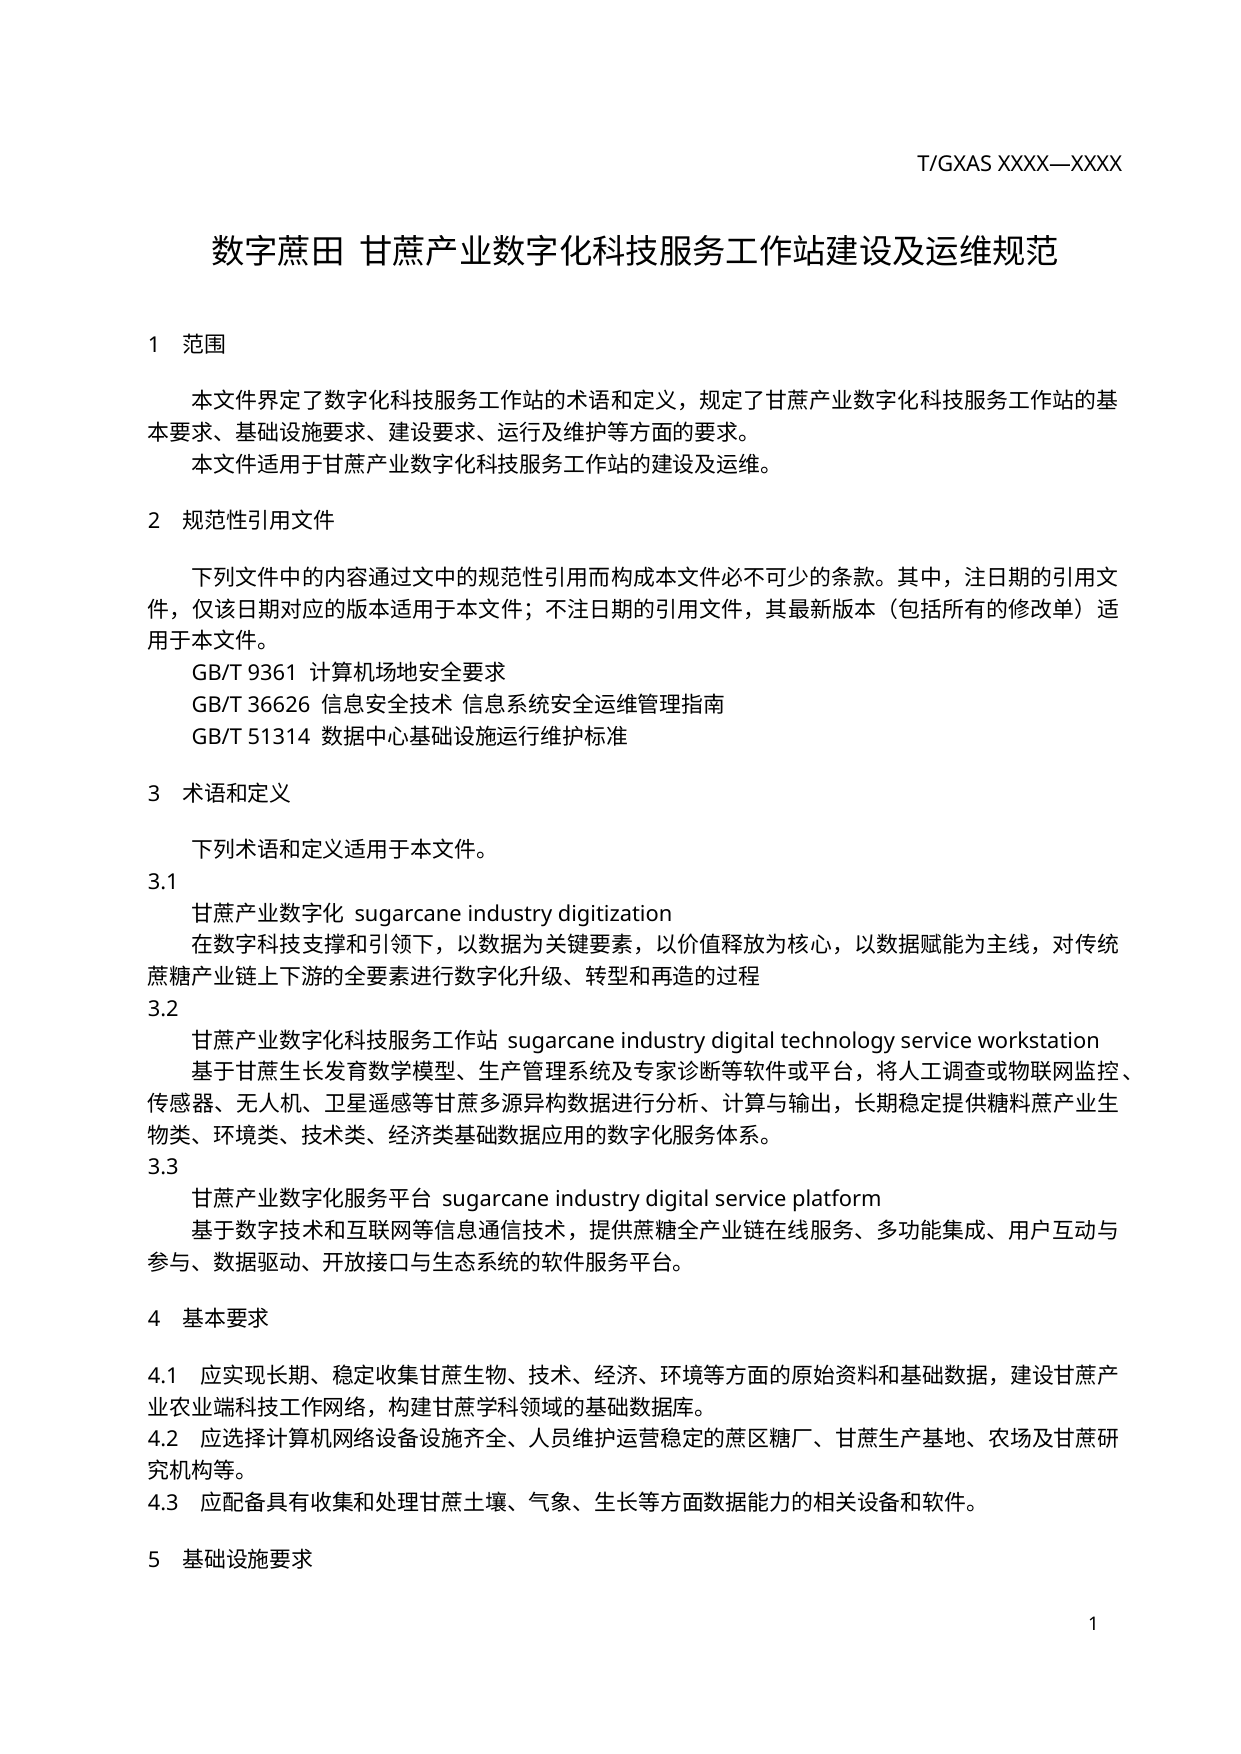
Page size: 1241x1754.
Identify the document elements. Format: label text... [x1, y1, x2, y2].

text 甘蔗产业数字化服务平台 sugarcane industry digital service platform [148, 1149, 1122, 1213]
text 甘蔗产业数字化 sugarcane industry digitization [148, 864, 1122, 927]
text GB/T 51314 数据中心基础设施运行维护标准 [148, 719, 1122, 751]
text 在数字科技支撑和引领下，以数据为关键要素，以价值释放为核心，以数据赋能为主线，对传统蔗糖产业链上下游的全要素进行数字化升级、转型和再造的过程 [148, 927, 1122, 991]
text 本文件适用于甘蔗产业数字化科技服务工作站的建设及运维。 [148, 447, 1122, 478]
text 术语和定义 [148, 776, 1122, 807]
text 基本要求 [148, 1301, 1122, 1333]
text 应选择计算机网络设备设施齐全、人员维护运营稳定的蔗区糖厂、甘蔗生产基地、农场及甘蔗研究机构等。 [148, 1421, 1122, 1485]
text 基于甘蔗生长发育数学模型、生产管理系统及专家诊断等软件或平台，将人工调查或物联网监控、传感器、无人机、卫星遥感等甘蔗多源异构数据进行分析、计算与输出，长期稳定提供糖料蔗产业生物类、环境类、技术类、经济类基础数据应用的数字化服务体系。 [148, 1054, 1122, 1149]
text GB/T 36626 信息安全技术 信息系统安全运维管理指南 [148, 687, 1122, 719]
text 应实现长期、稳定收集甘蔗生物、技术、经济、环境等方面的原始资料和基础数据，建设甘蔗产业农业端科技工作网络，构建甘蔗学科领域的基础数据库。 [148, 1358, 1122, 1421]
text 本文件界定了数字化科技服务工作站的术语和定义，规定了甘蔗产业数字化科技服务工作站的基本要求、基础设施要求、建设要求、运行及维护等方面的要求。 [148, 383, 1122, 447]
text 规范性引用文件 [148, 503, 1122, 535]
text 甘蔗产业数字化科技服务工作站 sugarcane industry digital technology service workstation [148, 991, 1122, 1054]
text 应配备具有收集和处理甘蔗土壤、气象、生长等方面数据能力的相关设备和软件。 [148, 1485, 1122, 1517]
text 范围 [148, 327, 1122, 358]
text 基础设施要求 [148, 1542, 1122, 1573]
text 基于数字技术和互联网等信息通信技术，提供蔗糖全产业链在线服务、多功能集成、用户互动与参与、数据驱动、开放接口与生态系统的软件服务平台。 [148, 1213, 1122, 1276]
text GB/T 9361 计算机场地安全要求 [148, 655, 1122, 687]
